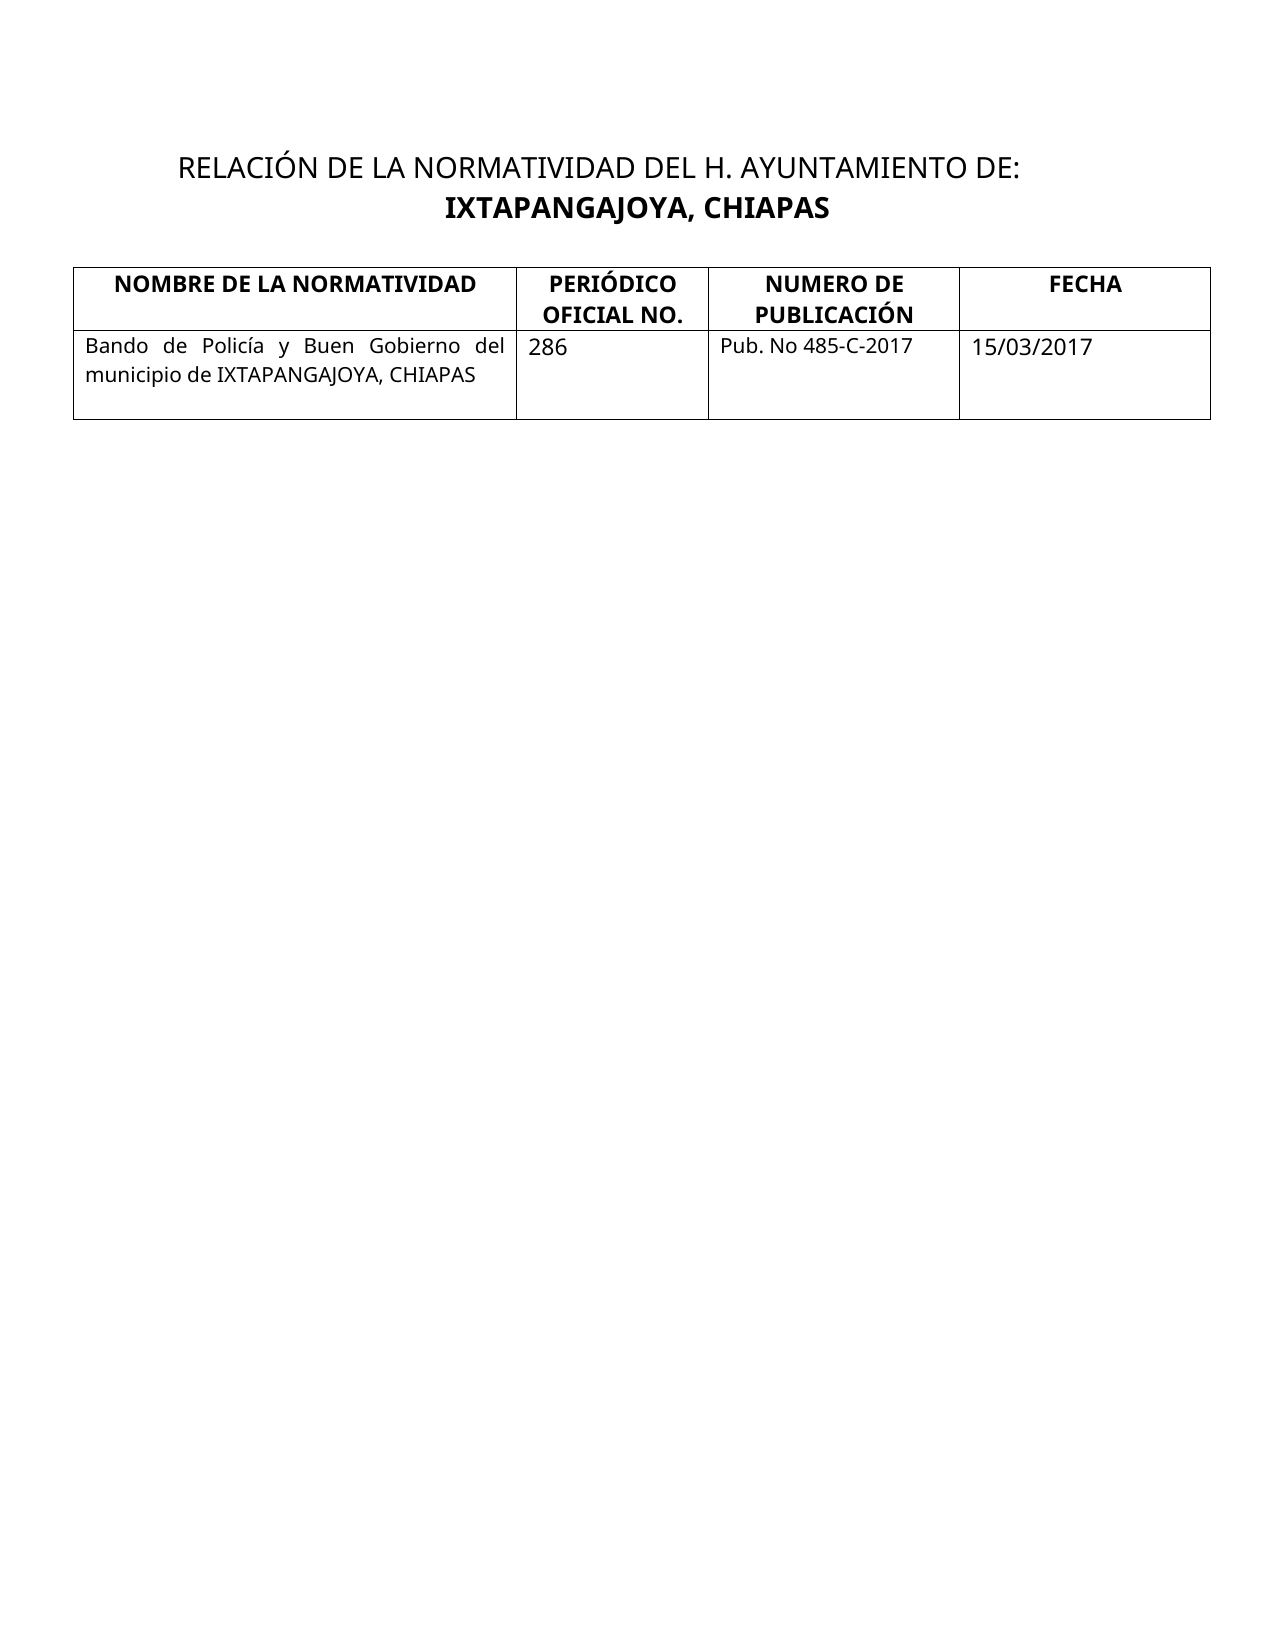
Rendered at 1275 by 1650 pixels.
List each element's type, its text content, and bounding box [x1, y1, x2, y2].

table_cell Pub. No 485-C-2017 [709, 331, 959, 419]
text RELACIÓN DE LA NORMATIVIDAD DEL H. AYUNTAMIENTO DE: [177, 148, 1098, 187]
text IXTAPANGAJOYA, CHIAPAS [177, 187, 1098, 227]
table_header FECHA [960, 268, 1210, 330]
table_cell 15/03/2017 [960, 331, 1210, 419]
table_header PERIÓDICO OFICIAL NO. [517, 268, 708, 330]
table_cell Bando de Policía y Buen Gobierno del municipio de IXTAPANGAJOYA, CHIAPAS [74, 331, 516, 419]
table_header NUMERO DE PUBLICACIÓN [709, 268, 959, 330]
table_cell 286 [517, 331, 708, 419]
table_header NOMBRE DE LA NORMATIVIDAD [74, 268, 516, 330]
